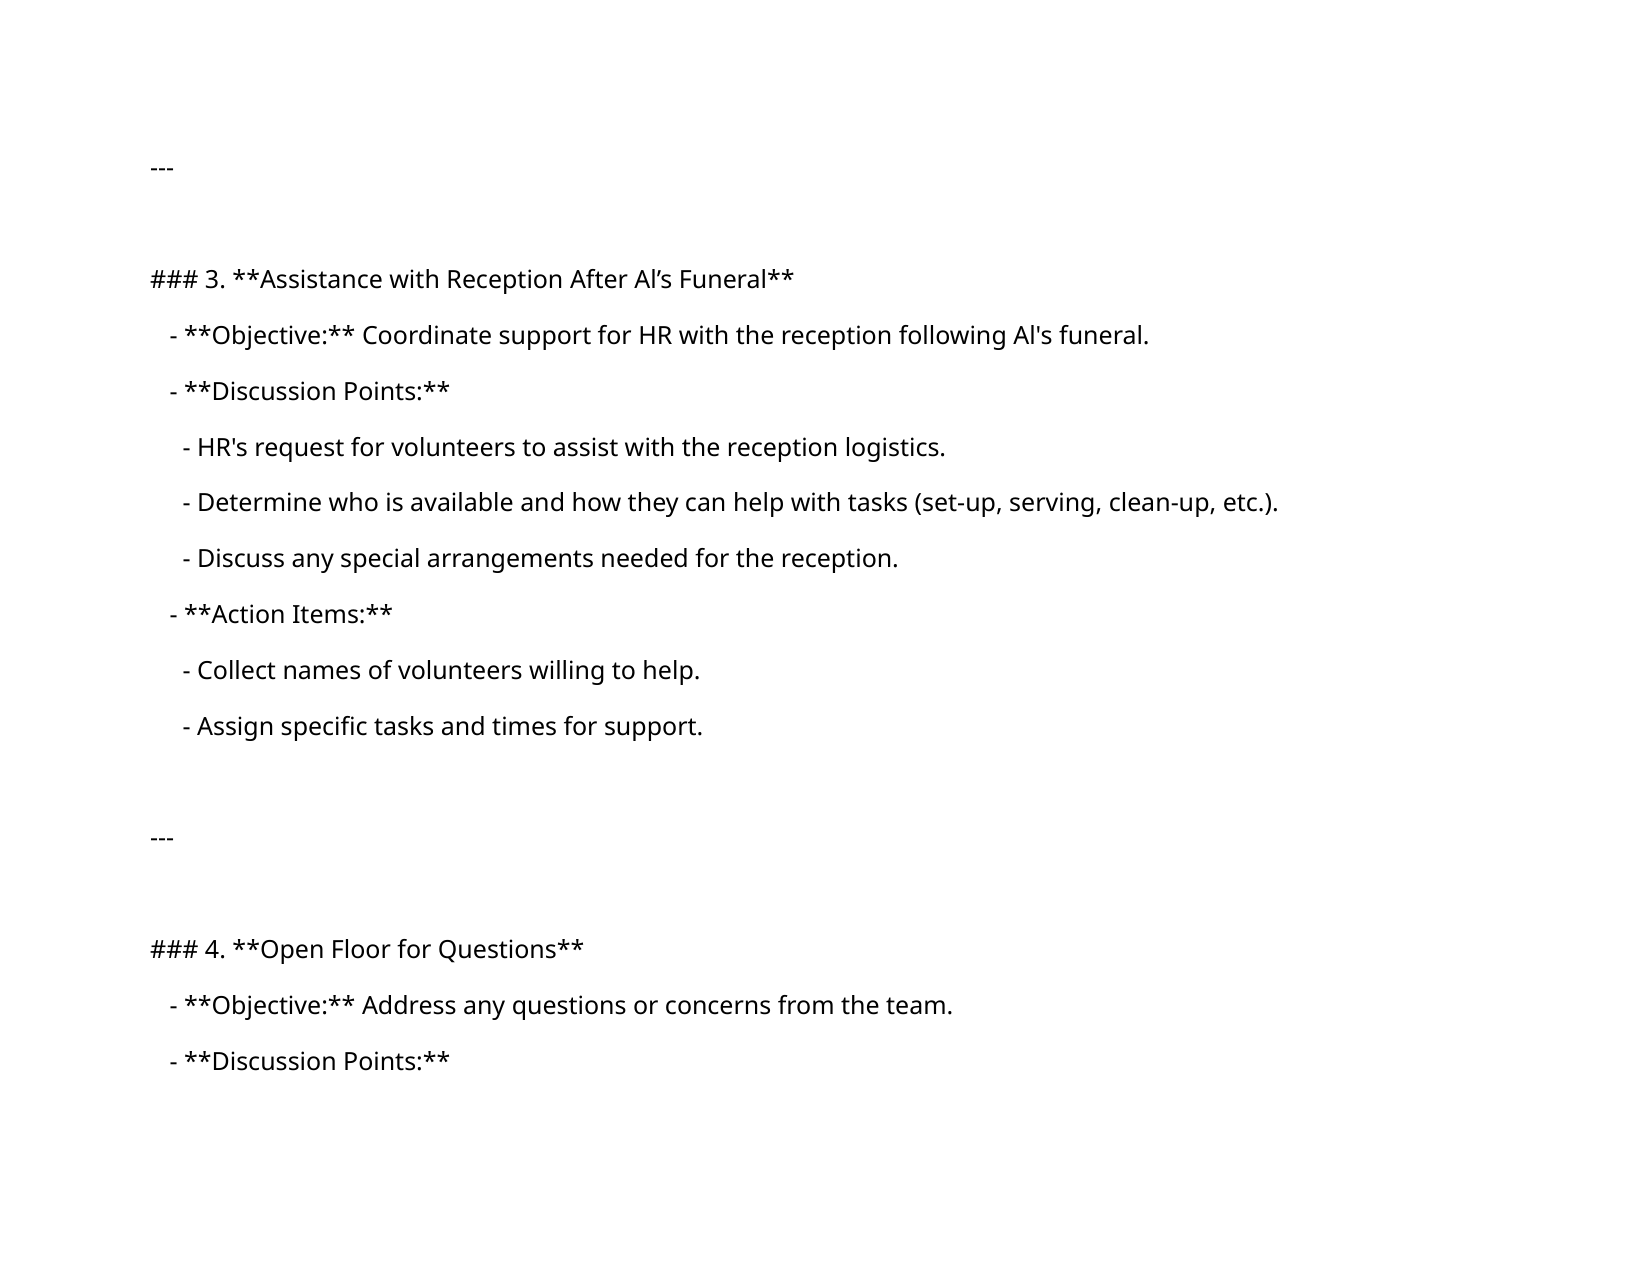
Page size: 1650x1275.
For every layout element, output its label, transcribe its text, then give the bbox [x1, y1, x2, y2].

text ### 4. **Open Floor for Questions** [150, 932, 1500, 966]
text - **Objective:** Coordinate support for HR with the reception following Al's funeral. [150, 317, 1500, 352]
text - HR's request for volunteers to assist with the reception logistics. [150, 429, 1500, 463]
text - Discuss any special arrangements needed for the reception. [150, 541, 1500, 575]
text - **Action Items:** [150, 597, 1500, 631]
text ### 3. **Assistance with Reception After Al’s Funeral** [150, 262, 1500, 296]
text - **Objective:** Address any questions or concerns from the team. [150, 987, 1500, 1022]
text --- [150, 150, 1500, 184]
text - Assign specific tasks and times for support. [150, 708, 1500, 742]
text - Collect names of volunteers willing to help. [150, 652, 1500, 687]
text - **Discussion Points:** [150, 373, 1500, 407]
text - **Discussion Points:** [150, 1043, 1500, 1077]
text - Determine who is available and how they can help with tasks (set-up, serving, clean-up, etc.). [150, 485, 1500, 519]
text --- [150, 820, 1500, 854]
